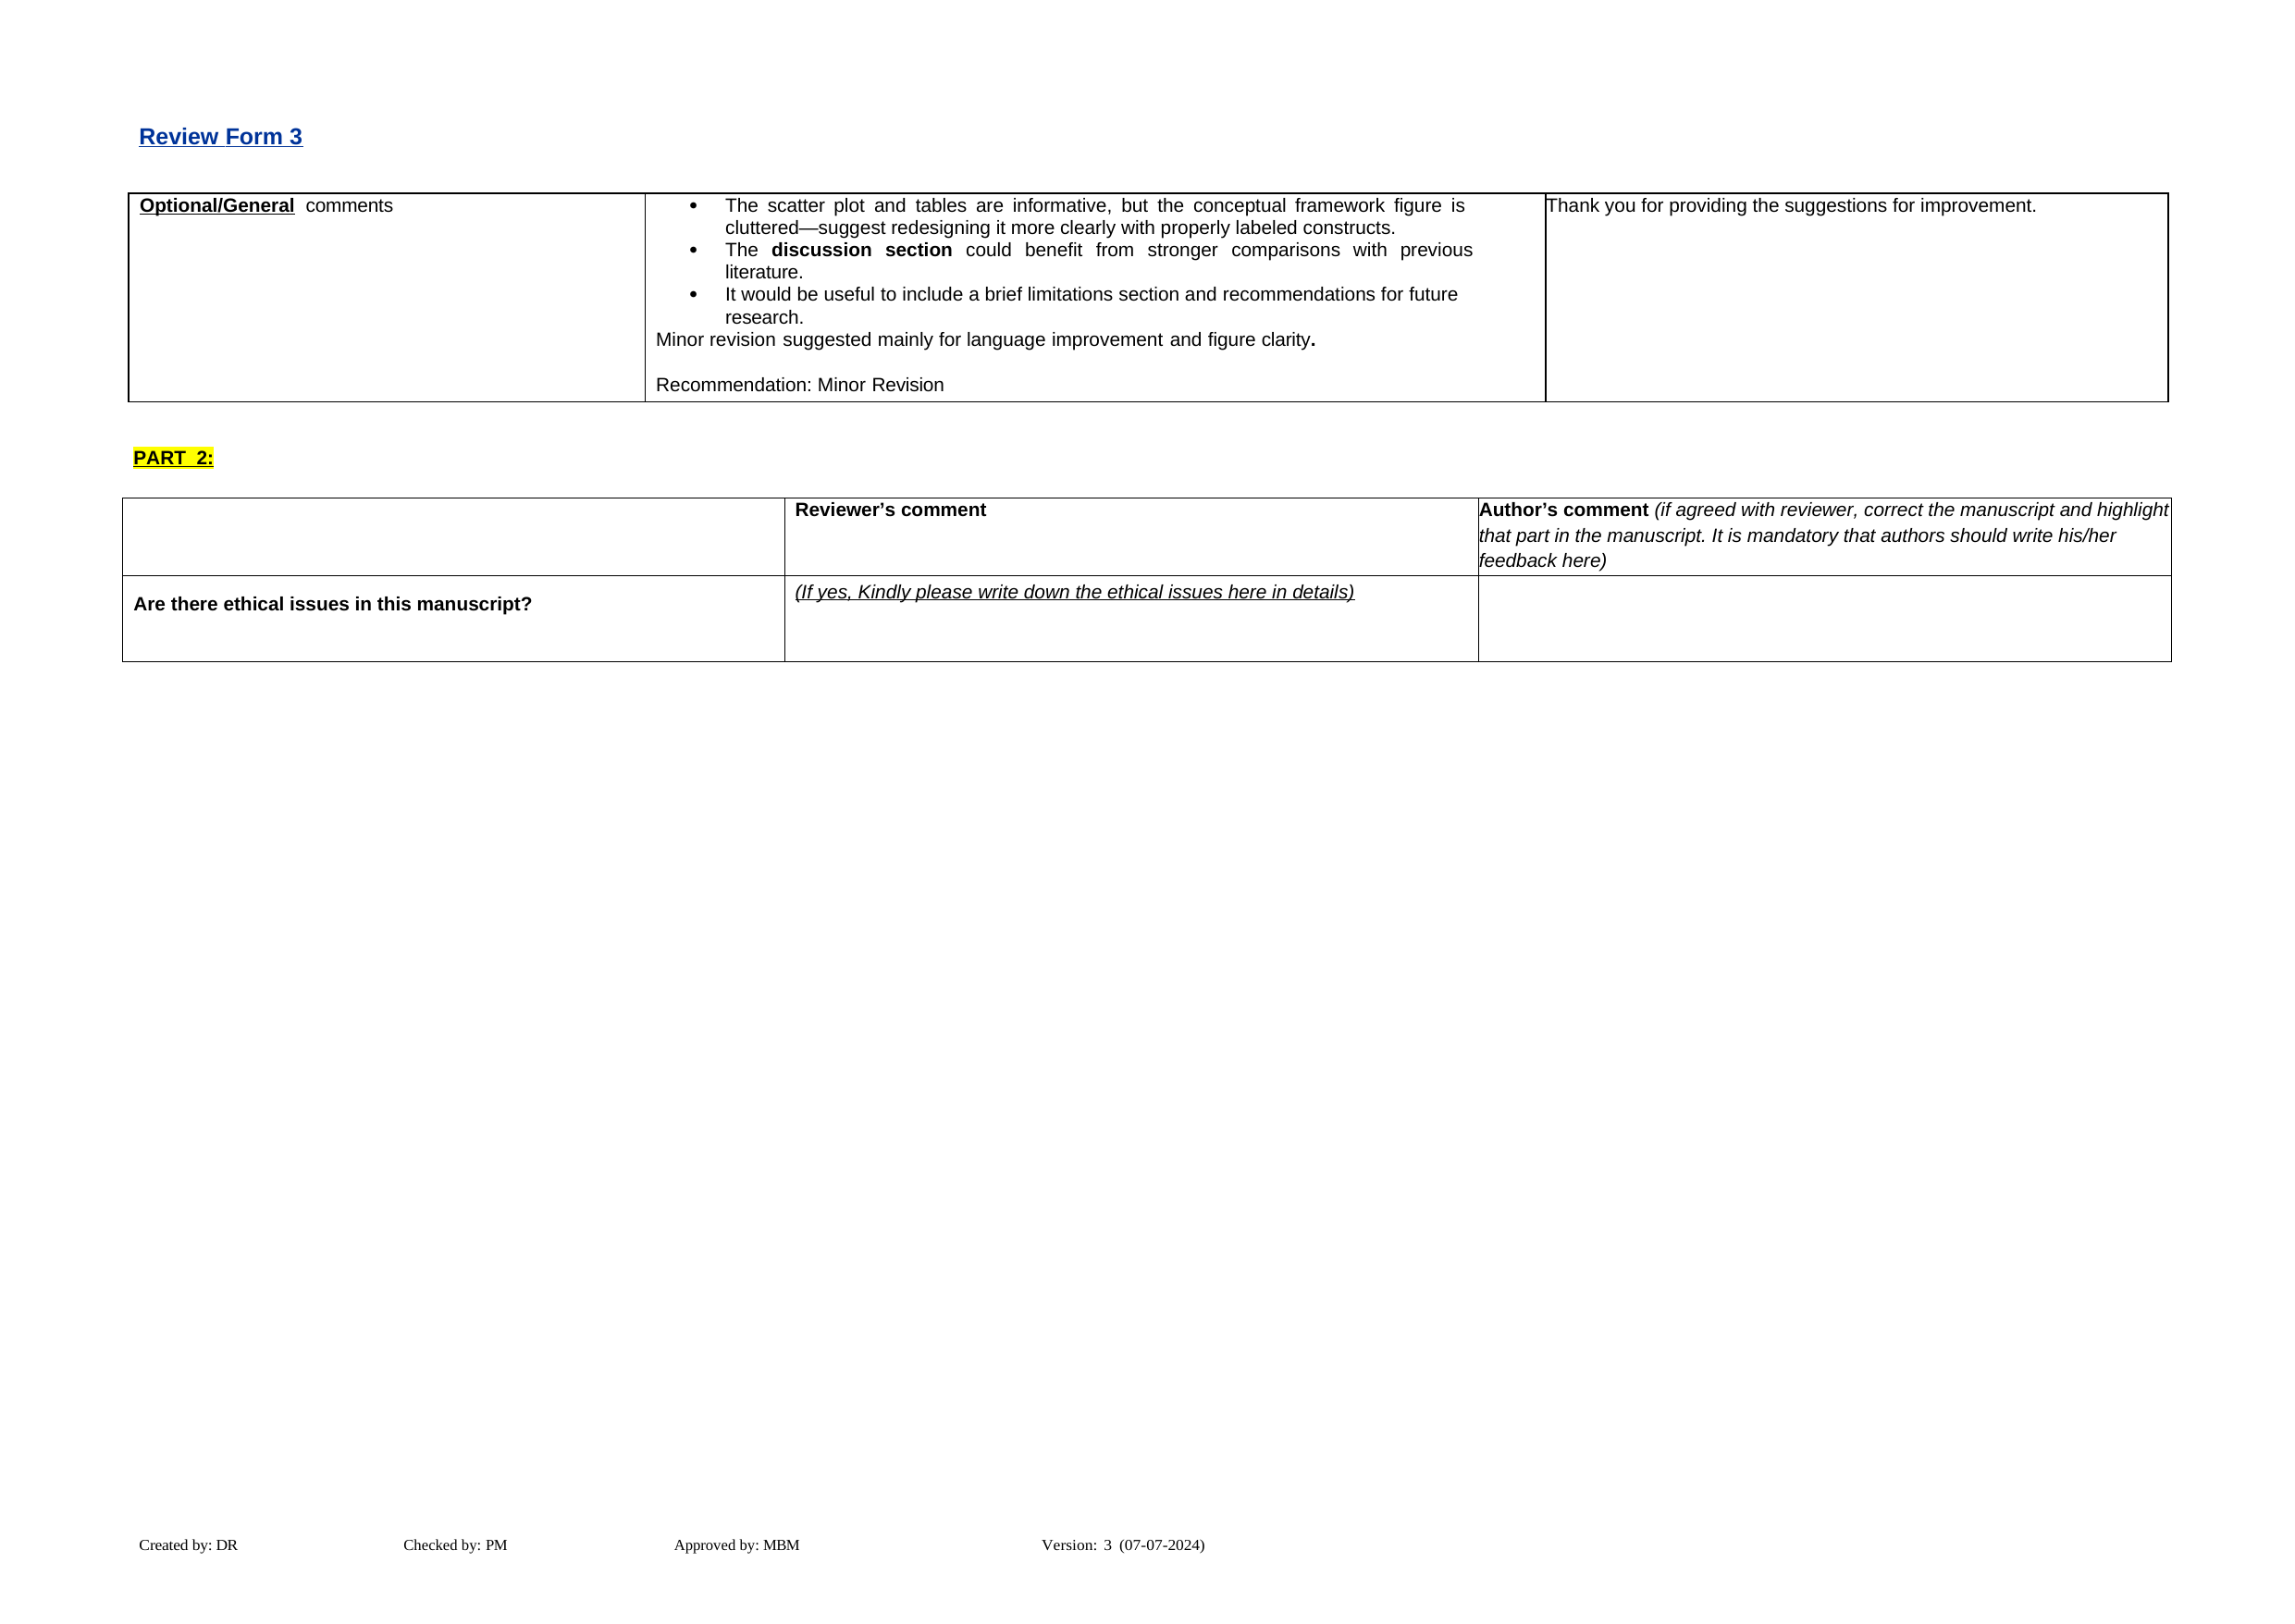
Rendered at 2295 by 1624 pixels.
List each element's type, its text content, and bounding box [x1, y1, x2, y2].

table_cell Reviewer’s comment [785, 498, 1478, 575]
table_cell Author’s comment (if agreed with reviewer, correct the manuscript and highlight that part in the manuscript. It is mandatory that authors should write his/her feedback here) [1479, 498, 2171, 575]
table_cell [1479, 576, 2171, 660]
table_cell (If yes, Kindly please write down the ethical issues here in details) [785, 576, 1478, 660]
table_cell [123, 498, 784, 575]
table_cell Thank you for providing the suggestions for improvement. [1547, 194, 2167, 400]
table_cell Are there ethical issues in this manuscript? [123, 576, 784, 660]
table_header PART 2: [123, 447, 2171, 498]
table_cell Optional/General comments [130, 194, 645, 400]
table_cell The scatter plot and tables are informative, but the conceptual framework figure is cluttered—suggest redesigning it more clearly with properly labeled constructs. The discussion section could benefit from stronger comparisons with previous literature. It would be useful to include a brief limitations section and recommendations for future research. Minor revision suggested mainly for language improvement and figure clarity. Recommendation: Minor Revision [646, 194, 1545, 400]
